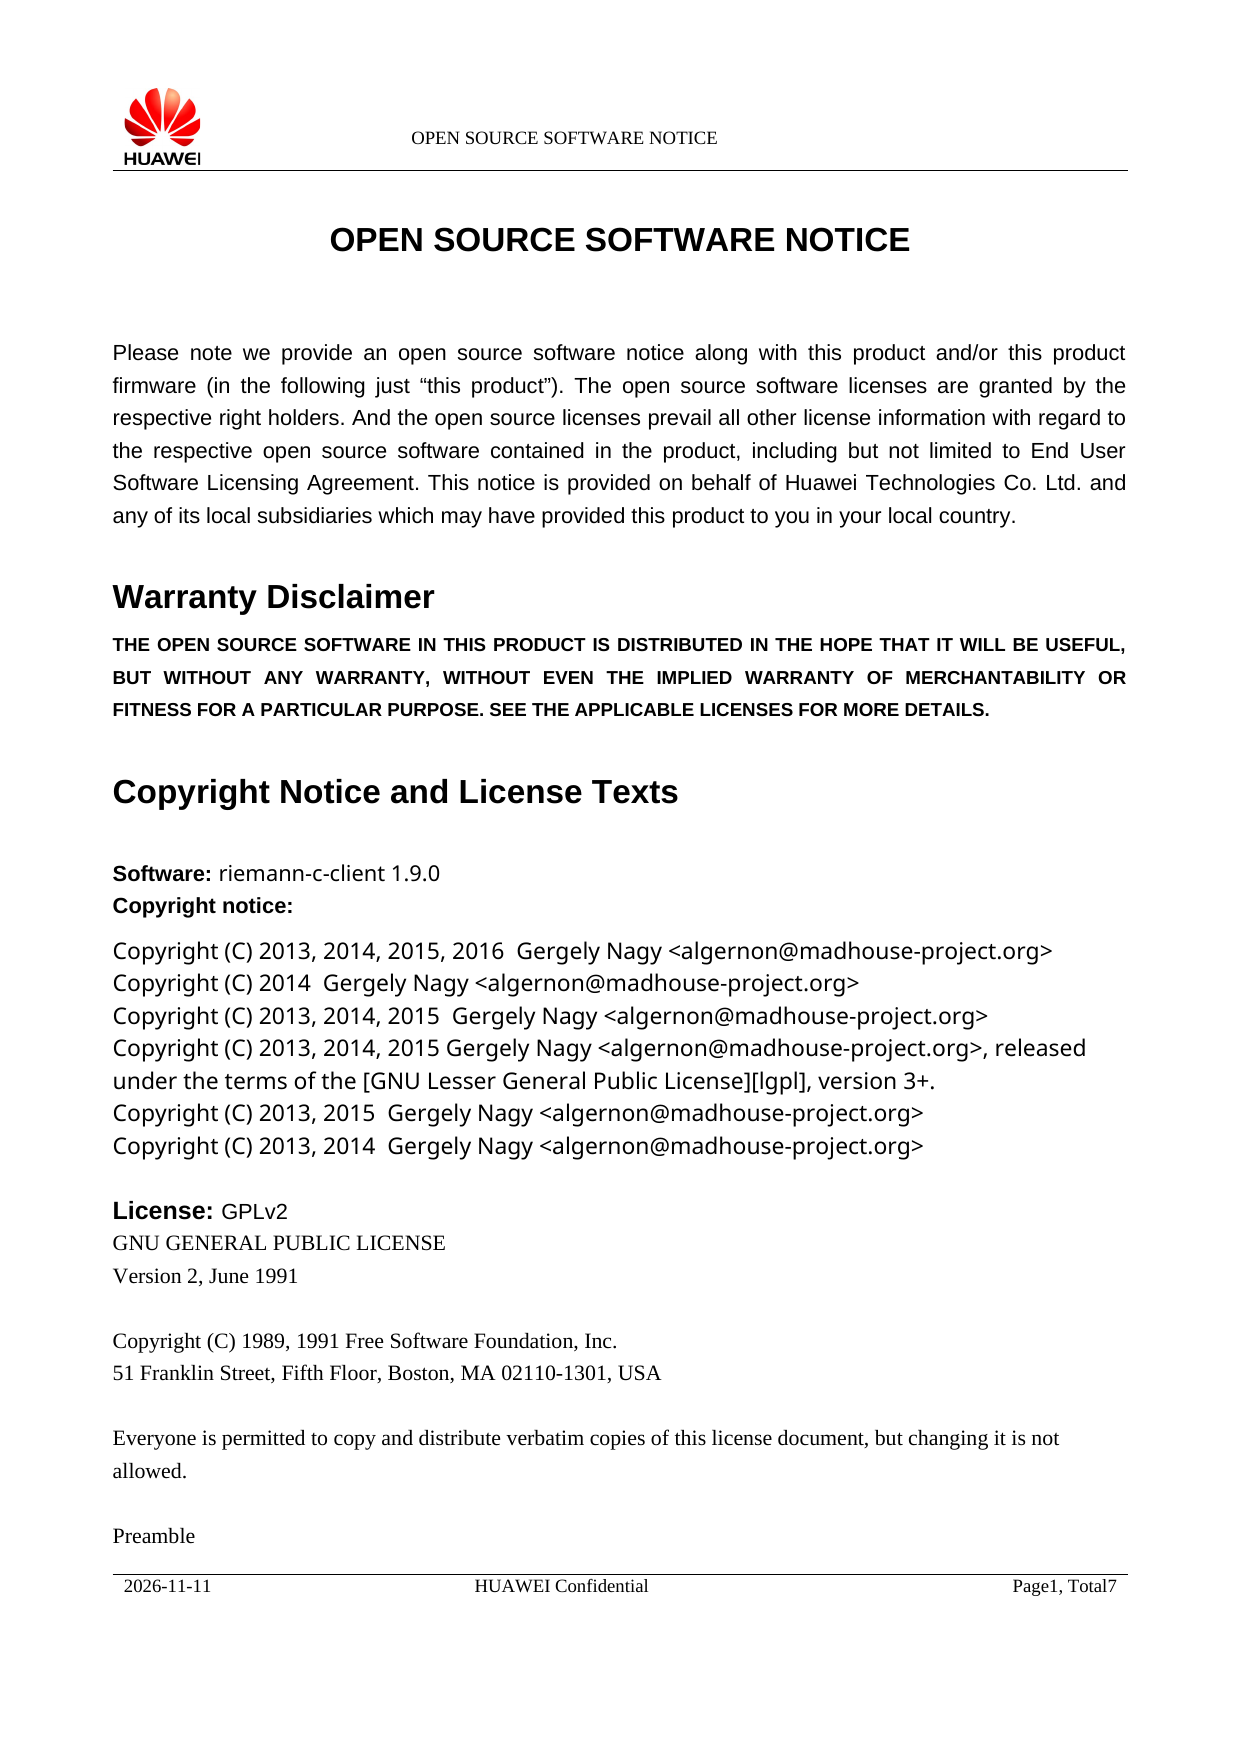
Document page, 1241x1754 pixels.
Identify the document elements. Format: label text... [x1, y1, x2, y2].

text License: GPLv2 [112, 1194, 1128, 1226]
text Copyright (C) 2013, 2014, 2015, 2016 Gergely Nagy <algernon@madhouse-project.org> Copyright (C) 2014 Gergely Nagy <algernon@madhouse-project.org> Copyright (C) 2013, 2014, 2015 Gergely Nagy <algernon@madhouse-project.org> Copyright (C) 2013, 2014, 2015 Gergely Nagy <algernon@madhouse-project.org>, released under the terms of the [GNU Lesser General Public License][lgpl], version 3+. Copyright (C) 2013, 2015 Gergely Nagy <algernon@madhouse-project.org> Copyright (C) 2013, 2014 Gergely Nagy <algernon@madhouse-project.org> [112, 934, 1128, 1194]
picture [124, 88, 201, 165]
text Warranty Disclaimer [112, 564, 1128, 629]
text Copyright notice: [112, 889, 1128, 921]
text Please note we provide an open source software notice along with this product and/or this product firmware (in the following just “this product”). The open source software licenses are granted by the respective right holders. And the open source licenses prevail all other license information with regard to the respective open source software contained in the product, including but not limited to End User Software Licensing Agreement. This notice is provided on behalf of Huawei Technologies Co. Ltd. and any of its local subsidiaries which may have provided this product to you in your local country. [112, 336, 1128, 531]
text Copyright Notice and License Texts [112, 759, 1128, 824]
text OPEN SOURCE SOFTWARE NOTICE [112, 206, 1128, 271]
title Software: riemann-c-client 1.9.0 [112, 856, 1128, 889]
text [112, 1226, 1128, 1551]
text The open source software in this product is distributed in the hope that it will be useful, but WITHOUT ANY WARRANTY, without even the implied warranty of MERCHANTABILITY or FITNESS FOR A PARTICULAR PURPOSE. See the applicable licenses for more details. [112, 629, 1128, 726]
